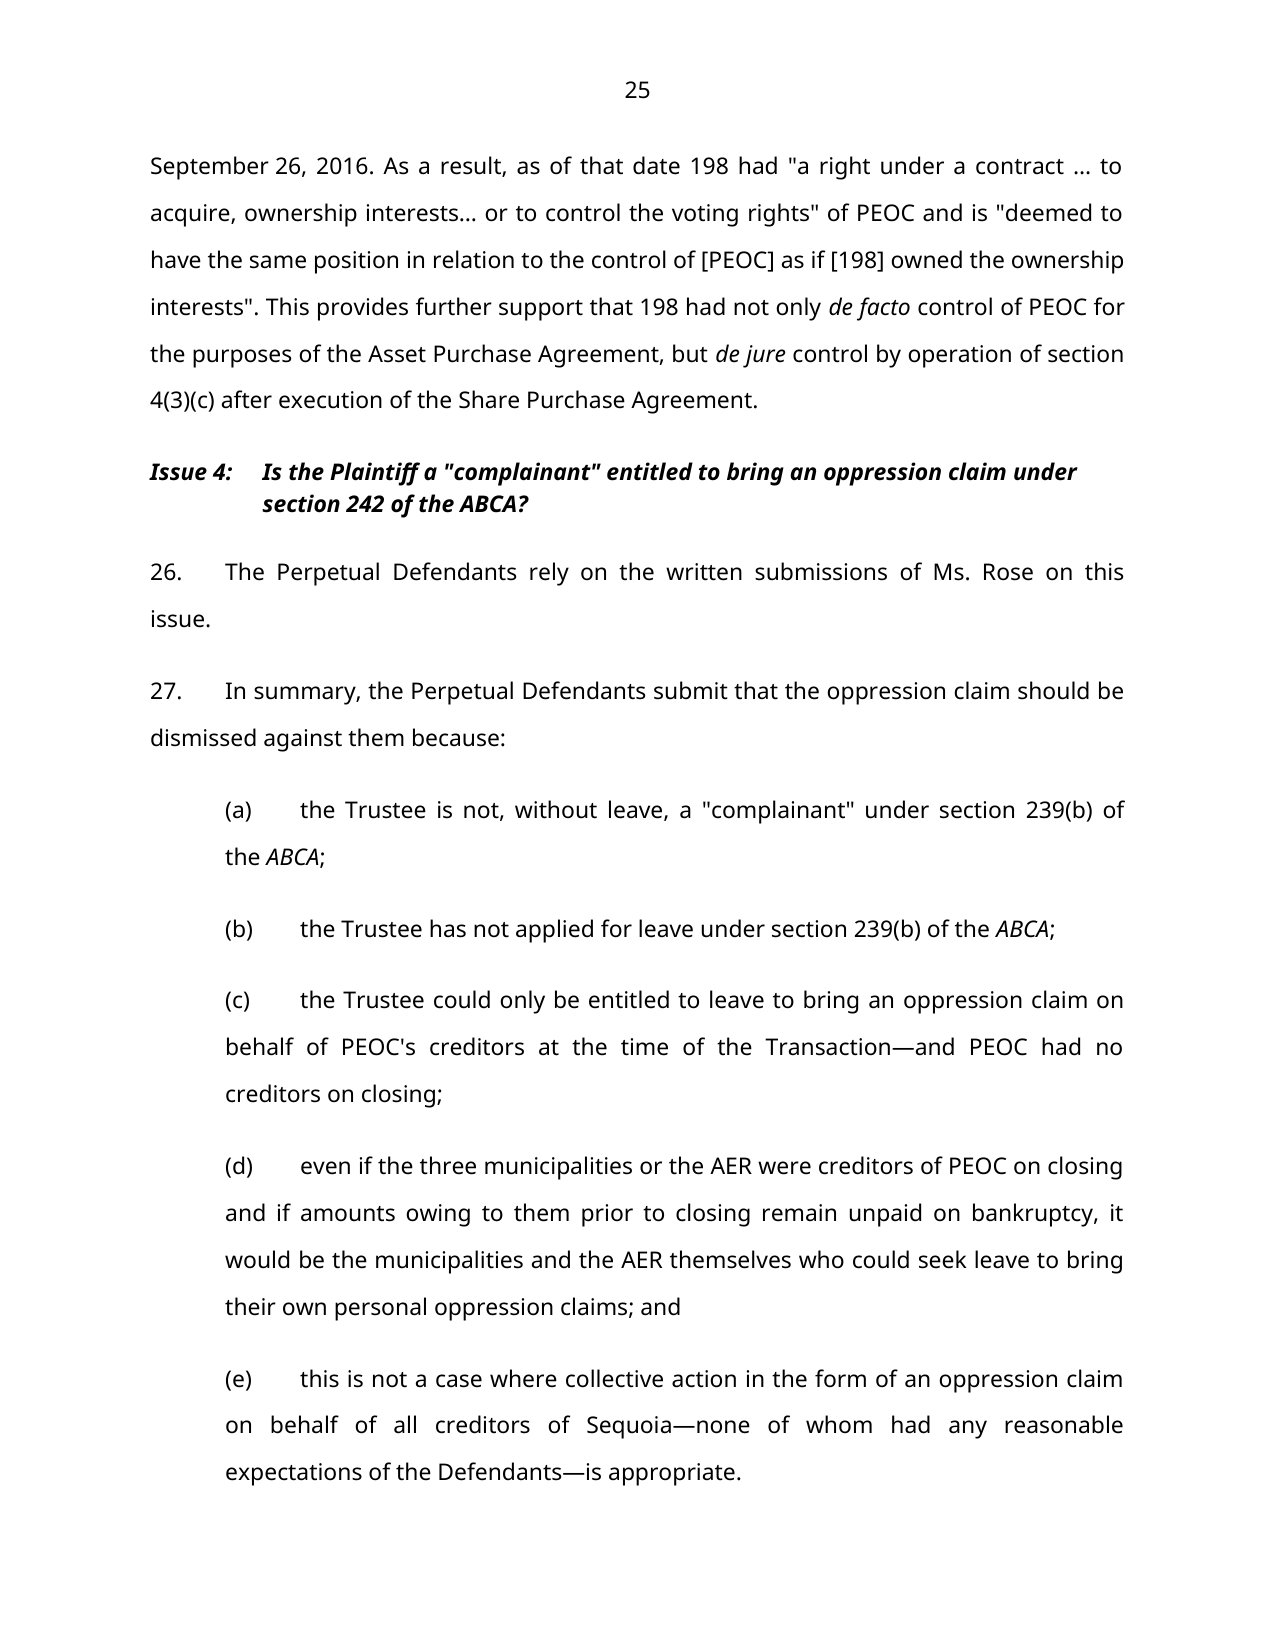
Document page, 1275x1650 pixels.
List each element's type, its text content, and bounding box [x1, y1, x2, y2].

text the Trustee has not applied for leave under section 239(b) of the ABCA; [225, 912, 1125, 944]
text In summary, the Perpetual Defendants submit that the oppression claim should be dismissed against them because: [150, 675, 1125, 753]
text this is not a case where collective action in the form of an oppression claim on behalf of all creditors of Sequoia—none of whom had any reasonable expectations of the Defendants—is appropriate. [225, 1362, 1125, 1487]
text the Trustee could only be entitled to leave to bring an oppression claim on behalf of PEOC's creditors at the time of the Transaction—and PEOC had no creditors on closing; [225, 984, 1125, 1109]
text The Perpetual Defendants rely on the written submissions of Ms. Rose on this issue. [150, 556, 1125, 634]
text even if the three municipalities or the AER were creditors of PEOC on closing and if amounts owing to them prior to closing remain unpaid on bankruptcy, it would be the municipalities and the AER themselves who could seek leave to bring their own personal oppression claims; and [225, 1150, 1125, 1322]
subtitle Issue 4: Is the Plaintiff a "complainant" entitled to bring an oppression claim under section 242 of the ABCA? [150, 456, 1125, 519]
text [150, 150, 1125, 416]
text the Trustee is not, without leave, a "complainant" under section 239(b) of the ABCA; [225, 794, 1125, 872]
